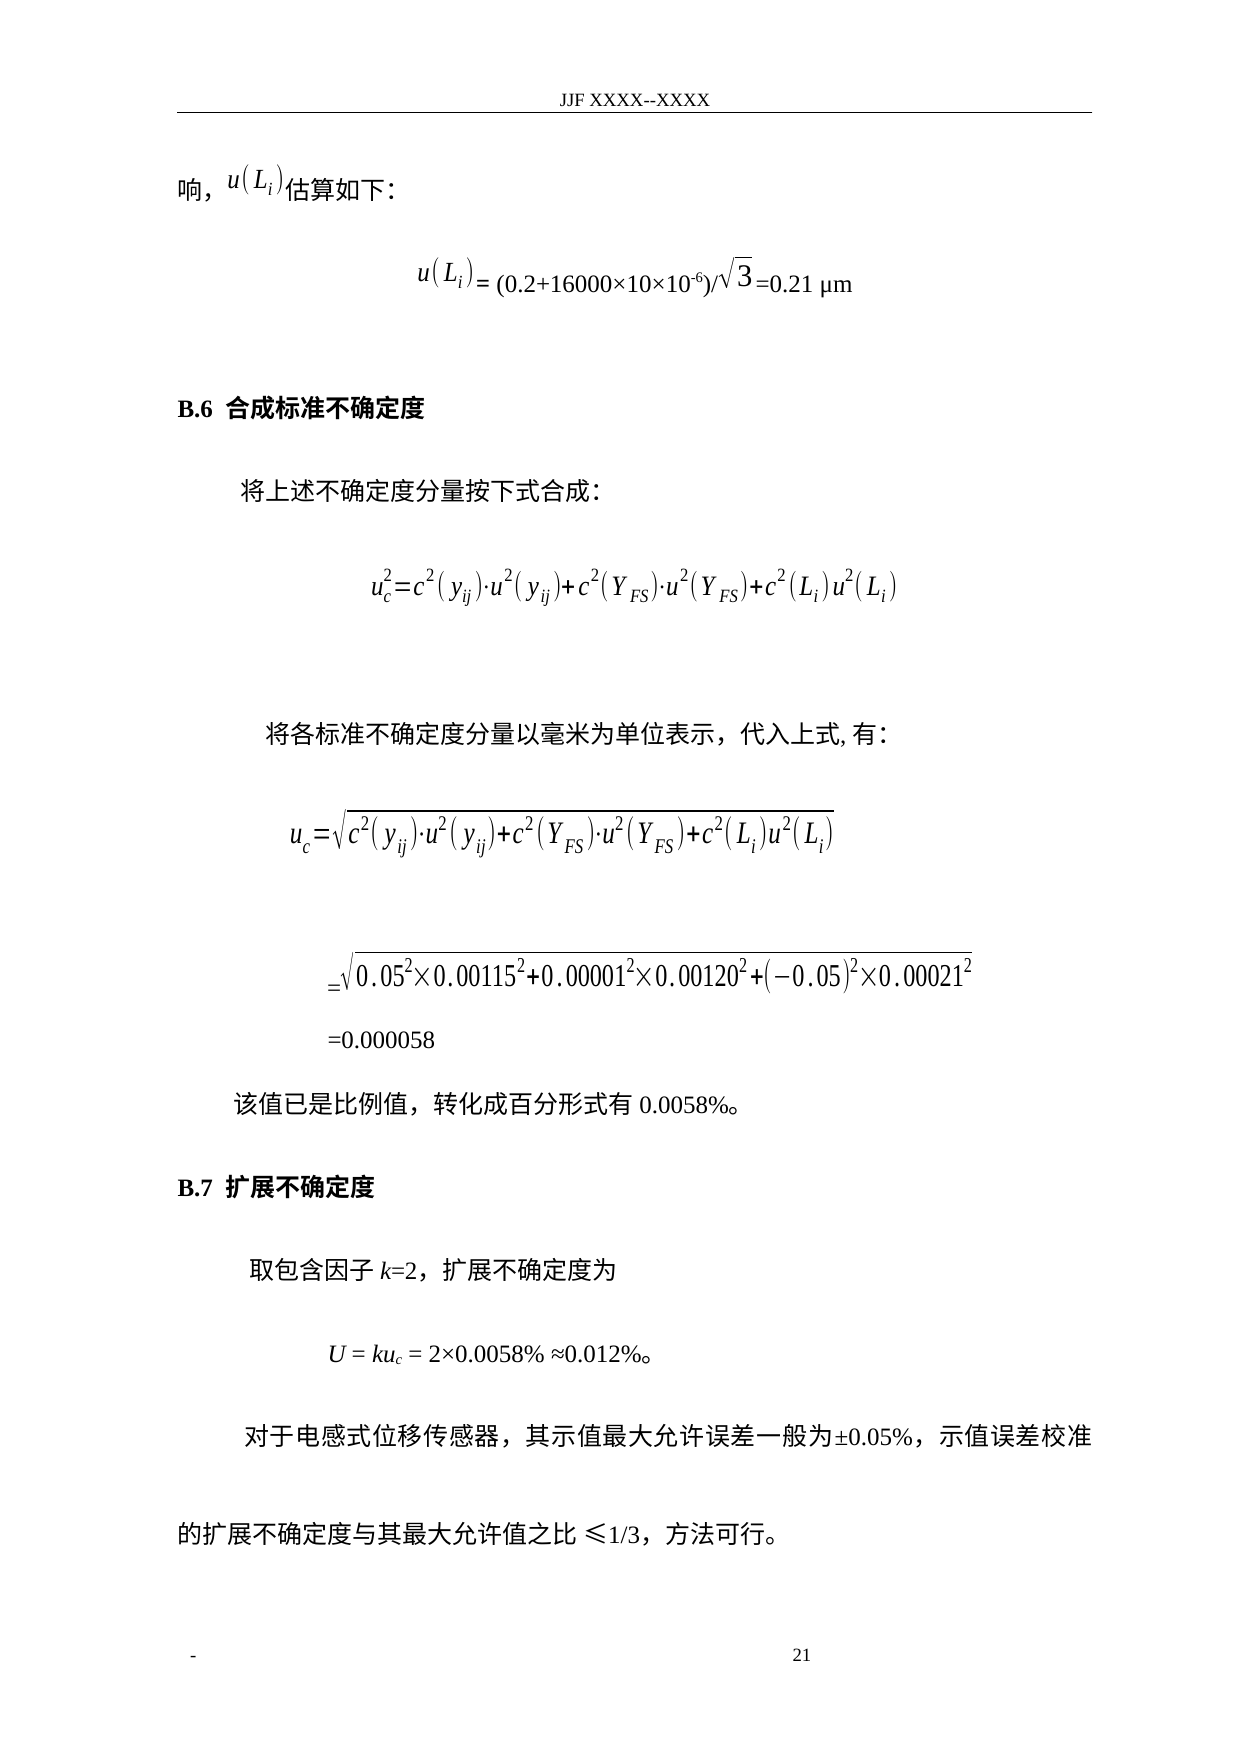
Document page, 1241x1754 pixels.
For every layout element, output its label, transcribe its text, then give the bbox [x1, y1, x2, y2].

text 取包含因子 k=2，扩展不确定度为 [177, 1236, 1092, 1301]
text 将上述不确定度分量按下式合成： [177, 457, 1092, 522]
text U = kuc = 2×0.0058% ≈0.012%。 [177, 1319, 1092, 1384]
text B.6 合成标准不确定度 [177, 374, 1092, 439]
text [177, 162, 1092, 227]
text B.7 扩展不确定度 [177, 1153, 1092, 1218]
text =0.000058 [177, 1023, 1092, 1055]
text 该值已是比例值，转化成百分形式有 0.0058%。 [177, 1070, 1092, 1135]
text 将各标准不确定度分量以毫米为单位表示，代入上式, 有： [177, 700, 1092, 765]
text 对于电感式位移传感器，其示值最大允许误差一般为±0.05%，示值误差校准的扩展不确定度与其最大允许值之比 ≤1/3，方法可行。 [177, 1402, 1092, 1565]
text = [177, 943, 1092, 1008]
text = (0.2+16000×10×10-6)/=0.21 μm [177, 245, 1092, 310]
